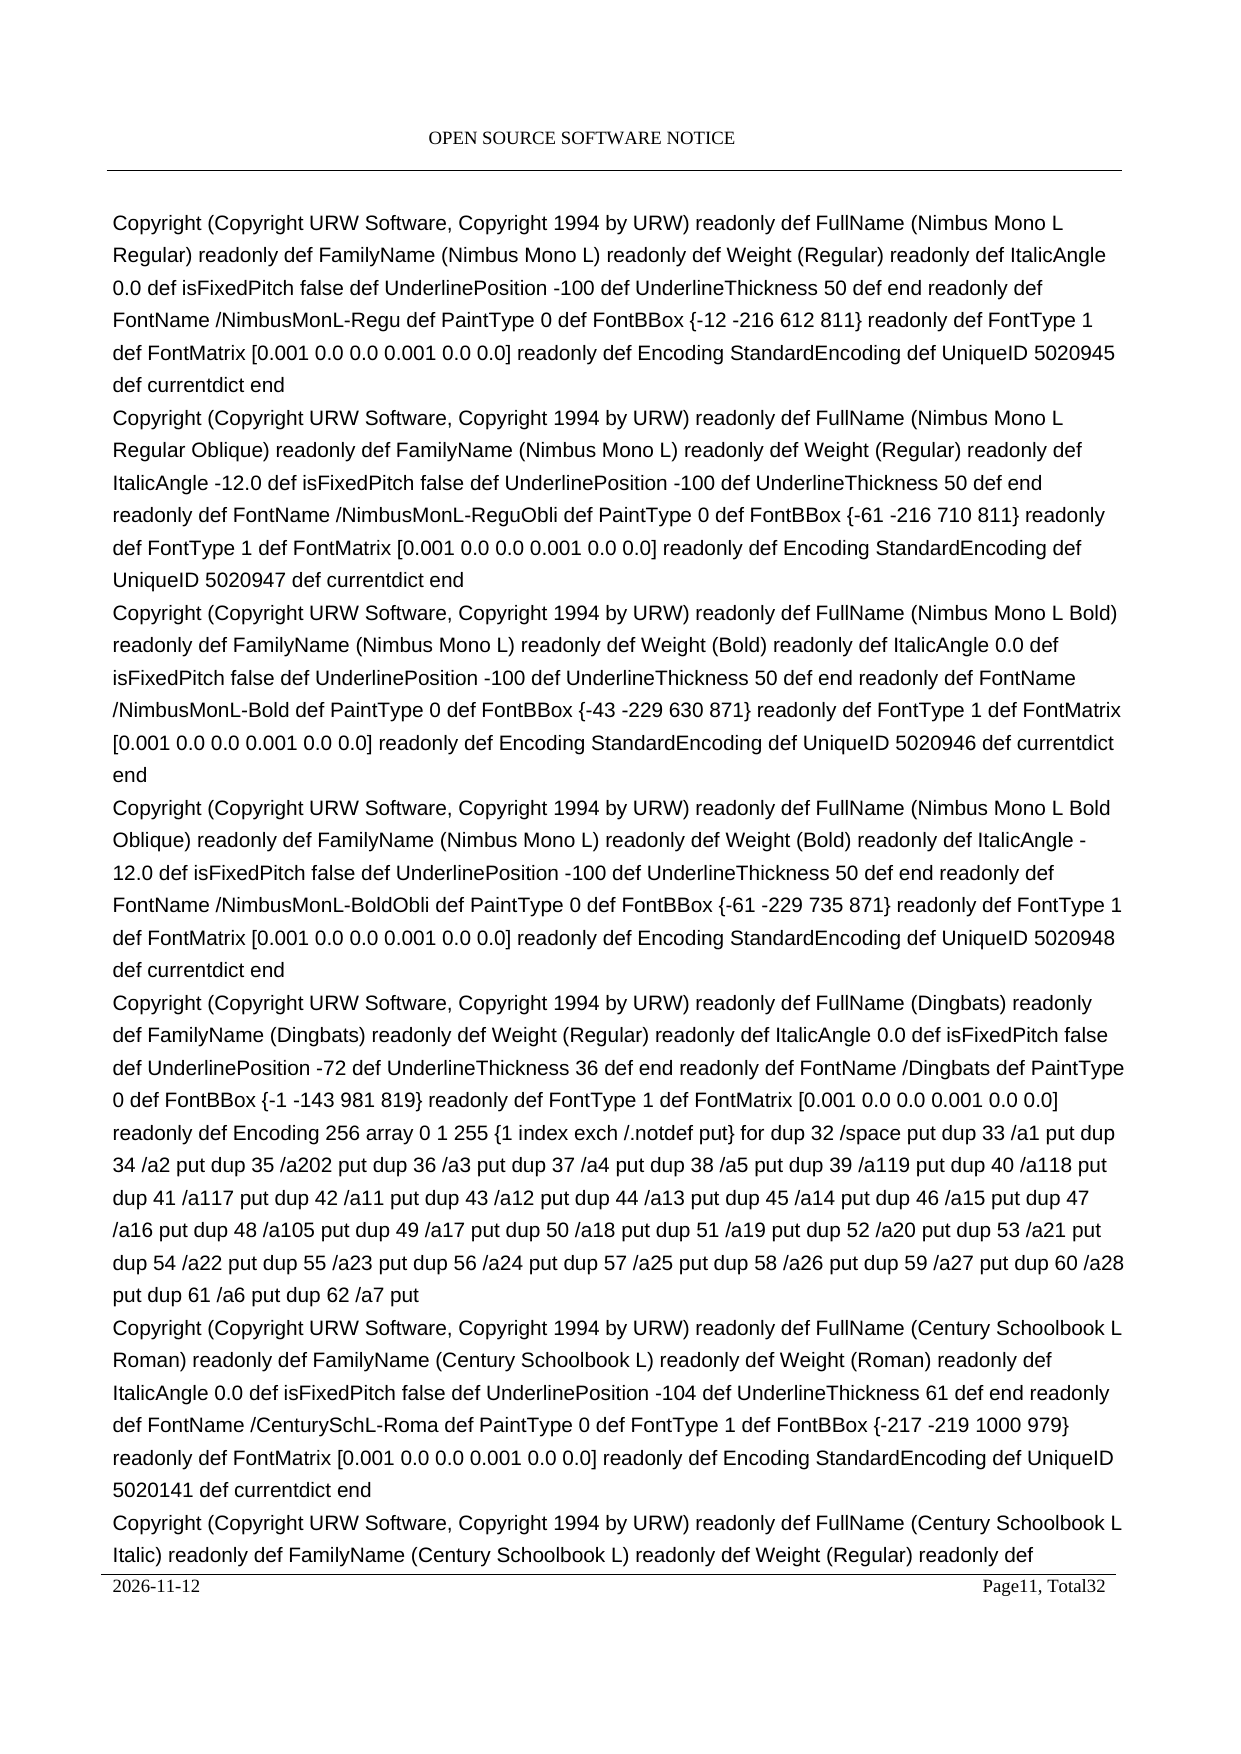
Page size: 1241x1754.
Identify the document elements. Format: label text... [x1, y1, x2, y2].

text Copyright (Copyright URW Software, Copyright 1994 by URW) readonly def FullName (Nimbus Mono L Regular) readonly def FamilyName (Nimbus Mono L) readonly def Weight (Regular) readonly def ItalicAngle 0.0 def isFixedPitch false def UnderlinePosition -100 def UnderlineThickness 50 def end readonly def FontName /NimbusMonL-Regu def PaintType 0 def FontBBox {-12 -216 612 811} readonly def FontType 1 def FontMatrix [0.001 0.0 0.0 0.001 0.0 0.0] readonly def Encoding StandardEncoding def UniqueID 5020945 def currentdict end [112, 206, 1128, 401]
text Copyright (Copyright URW Software, Copyright 1994 by URW) readonly def FullName (Nimbus Mono L Bold) readonly def FamilyName (Nimbus Mono L) readonly def Weight (Bold) readonly def ItalicAngle 0.0 def isFixedPitch false def UnderlinePosition -100 def UnderlineThickness 50 def end readonly def FontName /NimbusMonL-Bold def PaintType 0 def FontBBox {-43 -229 630 871} readonly def FontType 1 def FontMatrix [0.001 0.0 0.0 0.001 0.0 0.0] readonly def Encoding StandardEncoding def UniqueID 5020946 def currentdict end [112, 596, 1128, 791]
text Copyright (Copyright URW Software, Copyright 1994 by URW) readonly def FullName (Nimbus Mono L Regular Oblique) readonly def FamilyName (Nimbus Mono L) readonly def Weight (Regular) readonly def ItalicAngle -12.0 def isFixedPitch false def UnderlinePosition -100 def UnderlineThickness 50 def end readonly def FontName /NimbusMonL-ReguObli def PaintType 0 def FontBBox {-61 -216 710 811} readonly def FontType 1 def FontMatrix [0.001 0.0 0.0 0.001 0.0 0.0] readonly def Encoding StandardEncoding def UniqueID 5020947 def currentdict end [112, 401, 1128, 596]
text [112, 1506, 1128, 1571]
text Copyright (Copyright URW Software, Copyright 1994 by URW) readonly def FullName (Dingbats) readonly def FamilyName (Dingbats) readonly def Weight (Regular) readonly def ItalicAngle 0.0 def isFixedPitch false def UnderlinePosition -72 def UnderlineThickness 36 def end readonly def FontName /Dingbats def PaintType 0 def FontBBox {-1 -143 981 819} readonly def FontType 1 def FontMatrix [0.001 0.0 0.0 0.001 0.0 0.0] readonly def Encoding 256 array 0 1 255 {1 index exch /.notdef put} for dup 32 /space put dup 33 /a1 put dup 34 /a2 put dup 35 /a202 put dup 36 /a3 put dup 37 /a4 put dup 38 /a5 put dup 39 /a119 put dup 40 /a118 put dup 41 /a117 put dup 42 /a11 put dup 43 /a12 put dup 44 /a13 put dup 45 /a14 put dup 46 /a15 put dup 47 /a16 put dup 48 /a105 put dup 49 /a17 put dup 50 /a18 put dup 51 /a19 put dup 52 /a20 put dup 53 /a21 put dup 54 /a22 put dup 55 /a23 put dup 56 /a24 put dup 57 /a25 put dup 58 /a26 put dup 59 /a27 put dup 60 /a28 put dup 61 /a6 put dup 62 /a7 put [112, 986, 1128, 1311]
text Copyright (Copyright URW Software, Copyright 1994 by URW) readonly def FullName (Century Schoolbook L Roman) readonly def FamilyName (Century Schoolbook L) readonly def Weight (Roman) readonly def ItalicAngle 0.0 def isFixedPitch false def UnderlinePosition -104 def UnderlineThickness 61 def end readonly def FontName /CenturySchL-Roma def PaintType 0 def FontType 1 def FontBBox {-217 -219 1000 979} readonly def FontMatrix [0.001 0.0 0.0 0.001 0.0 0.0] readonly def Encoding StandardEncoding def UniqueID 5020141 def currentdict end [112, 1311, 1128, 1506]
text Copyright (Copyright URW Software, Copyright 1994 by URW) readonly def FullName (Nimbus Mono L Bold Oblique) readonly def FamilyName (Nimbus Mono L) readonly def Weight (Bold) readonly def ItalicAngle -12.0 def isFixedPitch false def UnderlinePosition -100 def UnderlineThickness 50 def end readonly def FontName /NimbusMonL-BoldObli def PaintType 0 def FontBBox {-61 -229 735 871} readonly def FontType 1 def FontMatrix [0.001 0.0 0.0 0.001 0.0 0.0] readonly def Encoding StandardEncoding def UniqueID 5020948 def currentdict end [112, 791, 1128, 986]
